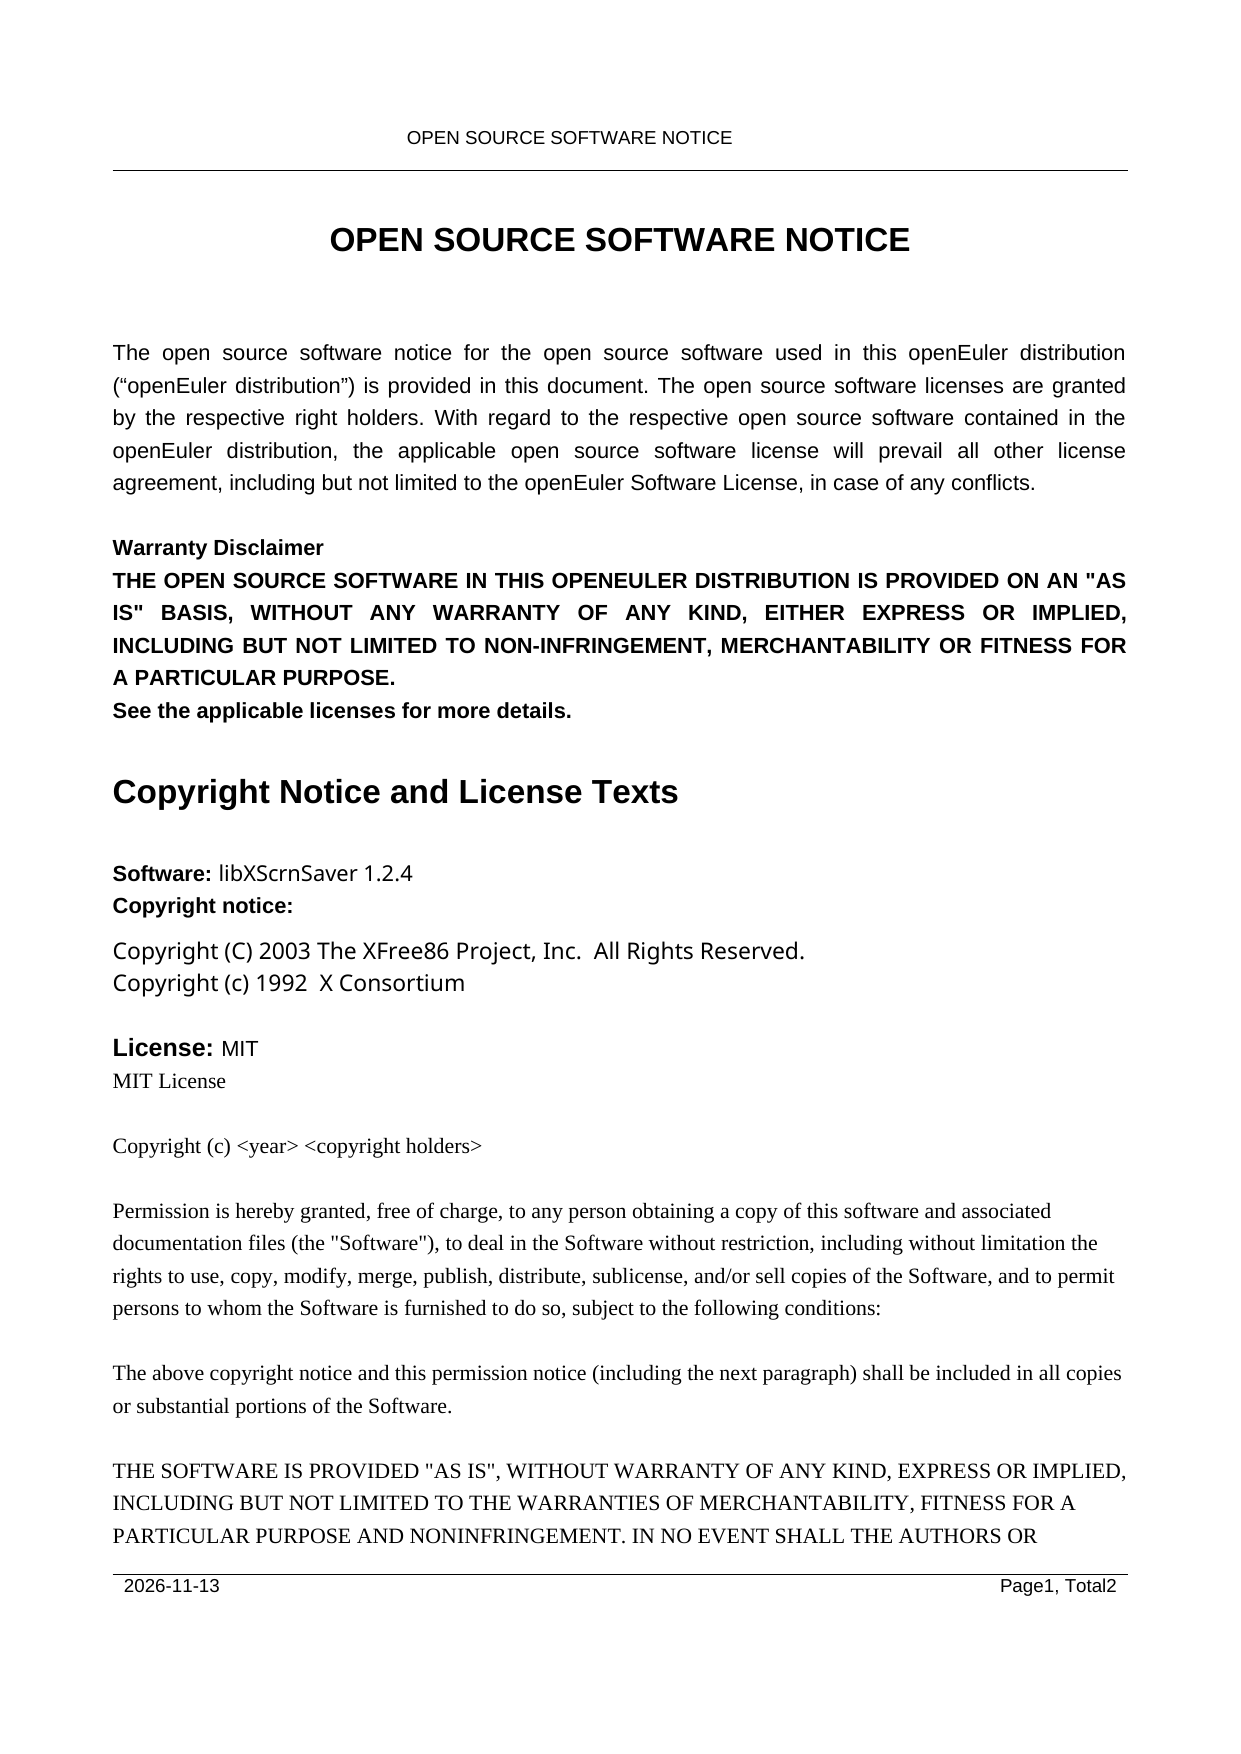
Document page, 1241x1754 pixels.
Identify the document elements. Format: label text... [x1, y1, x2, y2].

text THE OPEN SOURCE SOFTWARE IN THIS OPENEULER DISTRIBUTION IS PROVIDED ON AN "AS IS" BASIS, WITHOUT ANY WARRANTY OF ANY KIND, EITHER EXPRESS OR IMPLIED, INCLUDING BUT NOT LIMITED TO NON-INFRINGEMENT, MERCHANTABILITY OR FITNESS FOR A PARTICULAR PURPOSE. See the applicable licenses for more details. [112, 564, 1128, 726]
text The open source software notice for the open source software used in this openEuler distribution (“openEuler distribution”) is provided in this document. The open source software licenses are granted by the respective right holders. With regard to the respective open source software contained in the openEuler distribution, the applicable open source software license will prevail all other license agreement, including but not limited to the openEuler Software License, in case of any conflicts. [112, 336, 1128, 499]
text Warranty Disclaimer [112, 531, 1128, 564]
text Copyright (C) 2003 The XFree86 Project, Inc. All Rights Reserved. Copyright (c) 1992 X Consortium [112, 934, 1128, 1031]
text License: MIT [112, 1031, 1128, 1064]
text Copyright Notice and License Texts [112, 759, 1128, 824]
title Software: libXScrnSaver 1.2.4 [112, 856, 1128, 889]
text OPEN SOURCE SOFTWARE NOTICE [112, 206, 1128, 271]
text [112, 1064, 1128, 1551]
text Copyright notice: [112, 889, 1128, 921]
